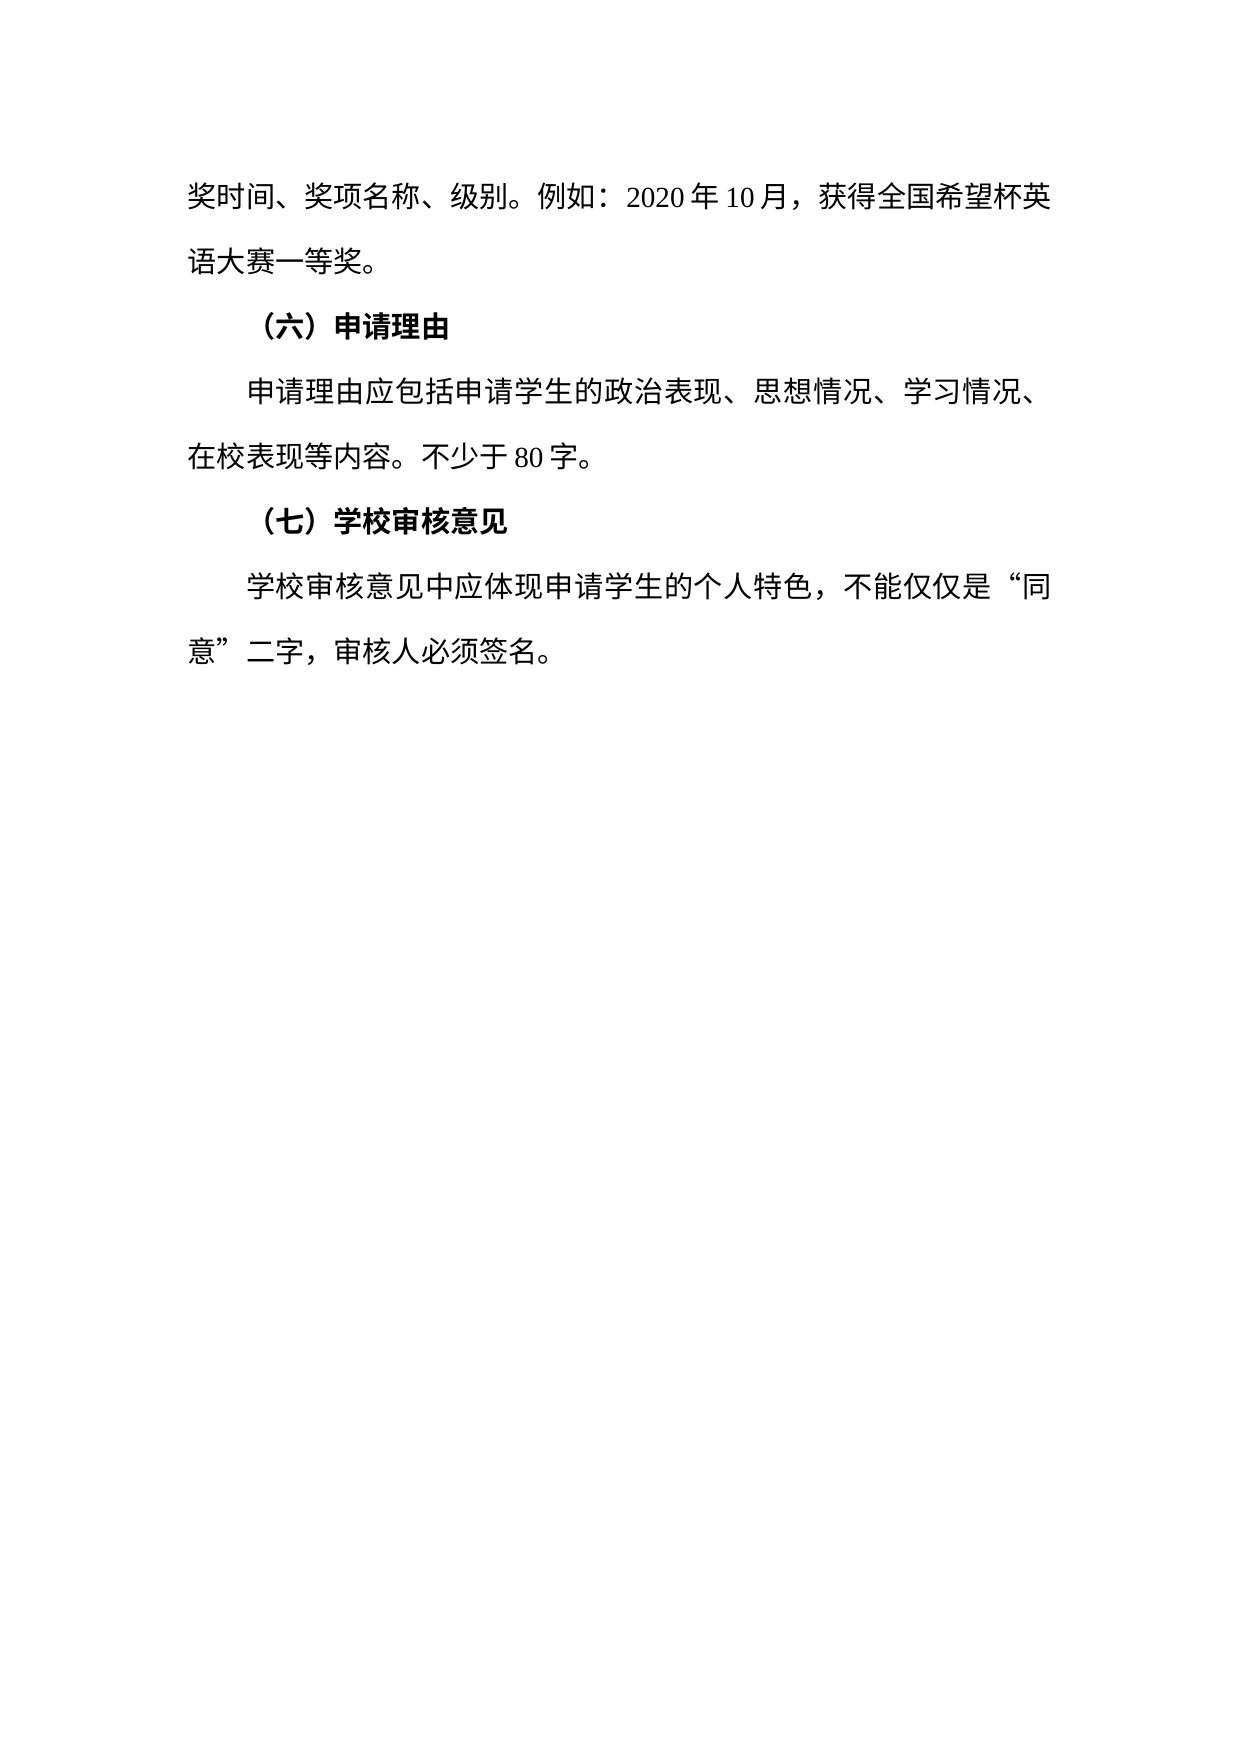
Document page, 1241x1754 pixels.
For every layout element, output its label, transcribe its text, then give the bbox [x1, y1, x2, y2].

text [187, 162, 1053, 292]
text 申请理由应包括申请学生的政治表现、思想情况、学习情况、在校表现等内容。不少于80字。 [187, 357, 1053, 487]
list （六）申请理由 [187, 292, 1053, 357]
list （七）学校审核意见 [187, 487, 1053, 552]
text 学校审核意见中应体现申请学生的个人特色，不能仅仅是“同意”二字，审核人必须签名。 [187, 552, 1053, 682]
